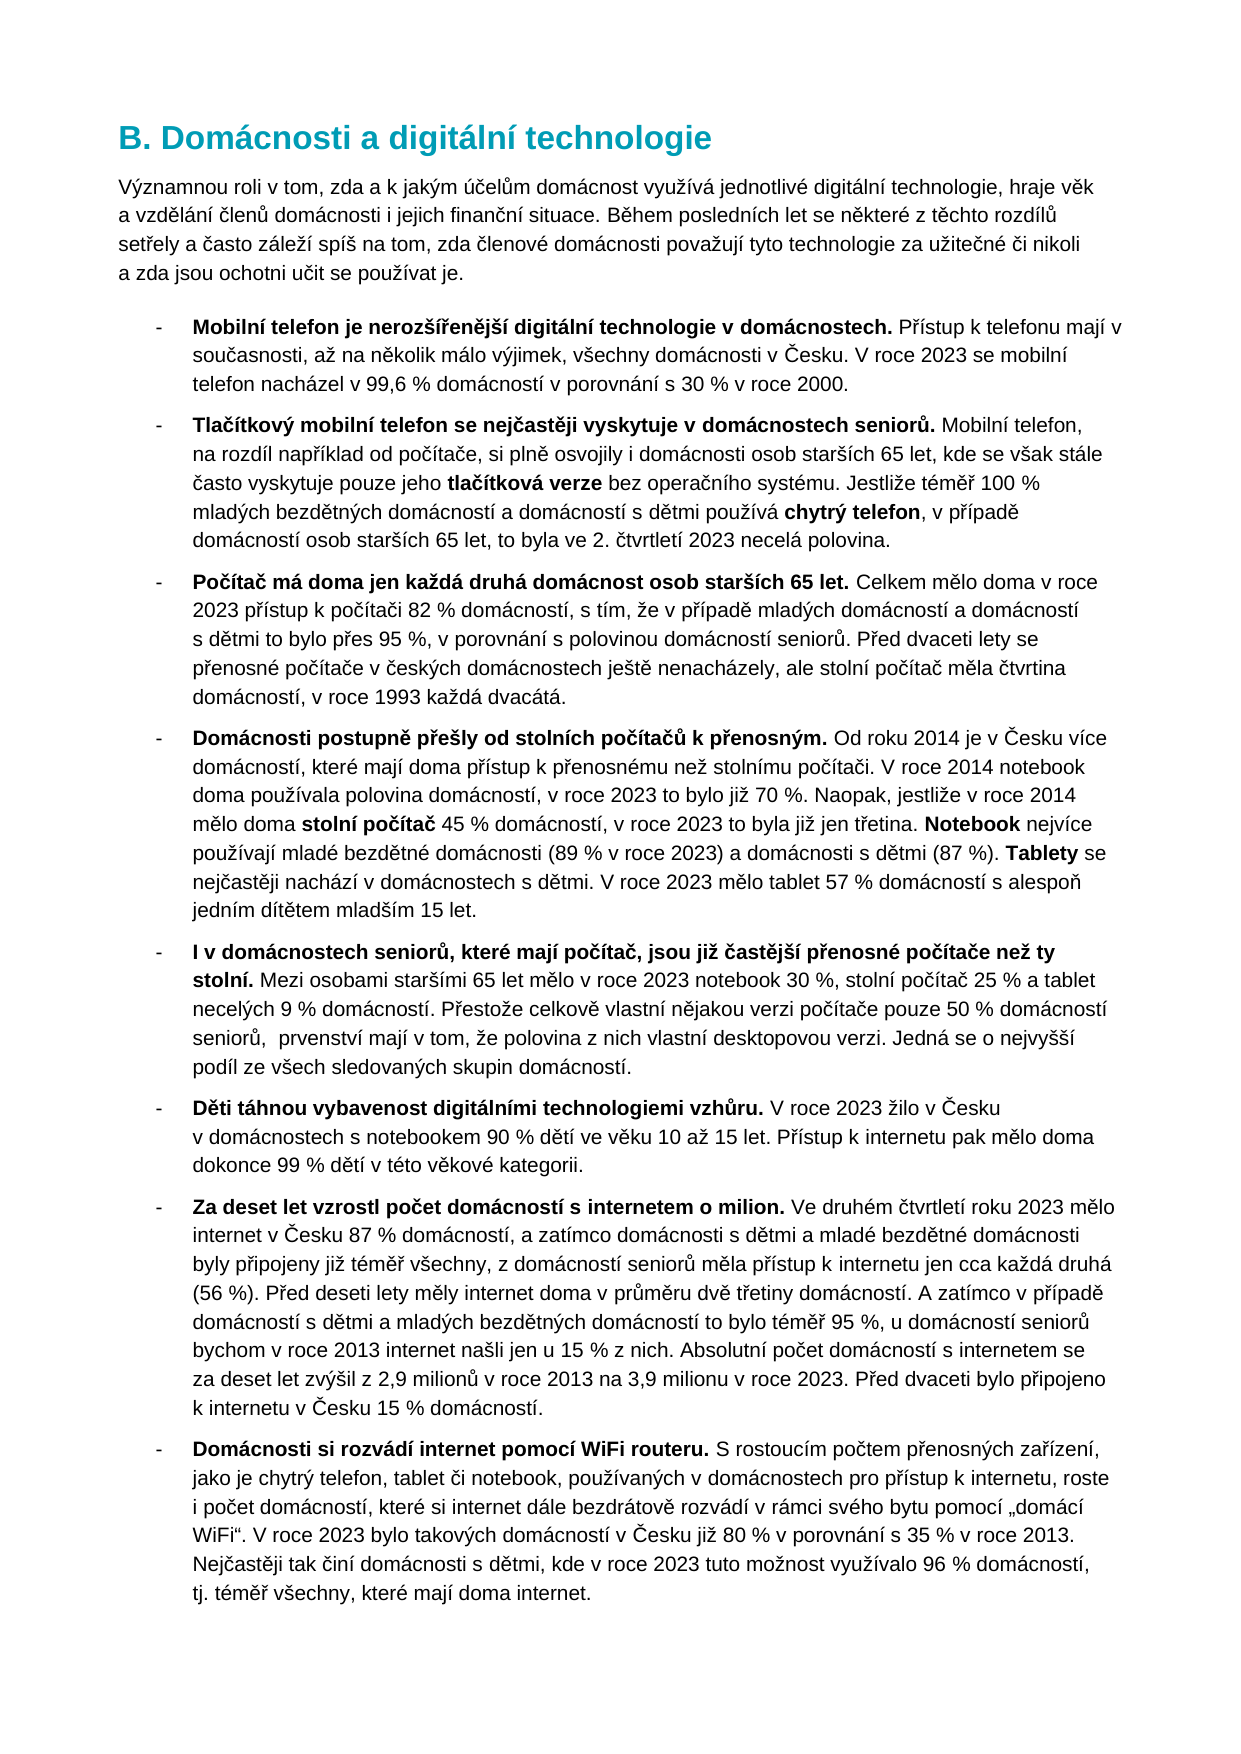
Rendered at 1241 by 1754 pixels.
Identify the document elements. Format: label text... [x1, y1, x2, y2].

list I v domácnostech seniorů, které mají počítač, jsou již častější přenosné počítače než ty stolní. Mezi osobami staršími 65 let mělo v roce 2023 notebook 30 %, stolní počítač 25 % a tablet necelých 9 % domácností. Přestože celkově vlastní nějakou verzi počítače pouze 50 % domácností seniorů, prvenství mají v tom, že polovina z nich vlastní desktopovou verzi. Jedná se o nejvyšší podíl ze všech sledovaných skupin domácností. [155, 939, 1122, 1078]
subtitle B. Domácnosti a digitální technologie [118, 118, 1122, 157]
list Domácnosti postupně přešly od stolních počítačů k přenosným. Od roku 2014 je v Česku více domácností, které mají doma přístup k přenosnému než stolnímu počítači. V roce 2014 notebook doma používala polovina domácností, v roce 2023 to bylo již 70 %. Naopak, jestliže v roce 2014 mělo doma stolní počítač 45 % domácností, v roce 2023 to byla již jen třetina. Notebook nejvíce používají mladé bezdětné domácnosti (89 % v roce 2023) a domácnosti s dětmi (87 %). Tablety se nejčastěji nachází v domácnostech s dětmi. V roce 2023 mělo tablet 57 % domácností s alespoň jedním dítětem mladším 15 let. [155, 726, 1122, 922]
list Děti táhnou vybavenost digitálními technologiemi vzhůru. V roce 2023 žilo v Česku v domácnostech s notebookem 90 % dětí ve věku 10 až 15 let. Přístup k internetu pak mělo doma dokonce 99 % dětí v této věkové kategorii. [155, 1096, 1122, 1177]
list Mobilní telefon je nerozšířenější digitální technologie v domácnostech. Přístup k telefonu mají v současnosti, až na několik málo výjimek, všechny domácnosti v Česku. V roce 2023 se mobilní telefon nacházel v 99,6 % domácností v porovnání s 30 % v roce 2000. [155, 314, 1122, 396]
list Domácnosti si rozvádí internet pomocí WiFi routeru. S rostoucím počtem přenosných zařízení, jako je chytrý telefon, tablet či notebook, používaných v domácnostech pro přístup k internetu, roste i počet domácností, které si internet dále bezdrátově rozvádí v rámci svého bytu pomocí „domácí WiFi“. V roce 2023 bylo takových domácností v Česku již 80 % v porovnání s 35 % v roce 2013. Nejčastěji tak činí domácnosti s dětmi, kde v roce 2023 tuto možnost využívalo 96 % domácností, tj. téměř všechny, které mají doma internet. [155, 1437, 1122, 1605]
list Za deset let vzrostl počet domácností s internetem o milion. Ve druhém čtvrtletí roku 2023 mělo internet v Česku 87 % domácností, a zatímco domácnosti s dětmi a mladé bezdětné domácnosti byly připojeny již téměř všechny, z domácností seniorů měla přístup k internetu jen cca každá druhá (56 %). Před deseti lety měly internet doma v průměru dvě třetiny domácností. A zatímco v případě domácností s dětmi a mladých bezdětných domácností to bylo téměř 95 %, u domácností seniorů bychom v roce 2013 internet našli jen u 15 % z nich. Absolutní počet domácností s internetem se za deset let zvýšil z 2,9 milionů v roce 2013 na 3,9 milionu v roce 2023. Před dvaceti bylo připojeno k internetu v Česku 15 % domácností. [155, 1194, 1122, 1420]
text Významnou roli v tom, zda a k jakým účelům domácnost využívá jednotlivé digitální technologie, hraje věk a vzdělání členů domácnosti i jejich finanční situace. Během posledních let se některé z těchto rozdílů setřely a často záleží spíš na tom, zda členové domácnosti považují tyto technologie za užitečné či nikoli a zda jsou ochotni učit se používat je. [118, 174, 1122, 285]
list Tlačítkový mobilní telefon se nejčastěji vyskytuje v domácnostech seniorů. Mobilní telefon, na rozdíl například od počítače, si plně osvojily i domácnosti osob starších 65 let, kde se však stále často vyskytuje pouze jeho tlačítková verze bez operačního systému. Jestliže téměř 100 % mladých bezdětných domácností a domácností s dětmi používá chytrý telefon, v případě domácností osob starších 65 let, to byla ve 2. čtvrtletí 2023 necelá polovina. [155, 413, 1122, 552]
list Počítač má doma jen každá druhá domácnost osob starších 65 let. Celkem mělo doma v roce 2023 přístup k počítači 82 % domácností, s tím, že v případě mladých domácností a domácností s dětmi to bylo přes 95 %, v porovnání s polovinou domácností seniorů. Před dvaceti lety se přenosné počítače v českých domácnostech ještě nenacházely, ale stolní počítač měla čtvrtina domácností, v roce 1993 každá dvacátá. [155, 569, 1122, 708]
